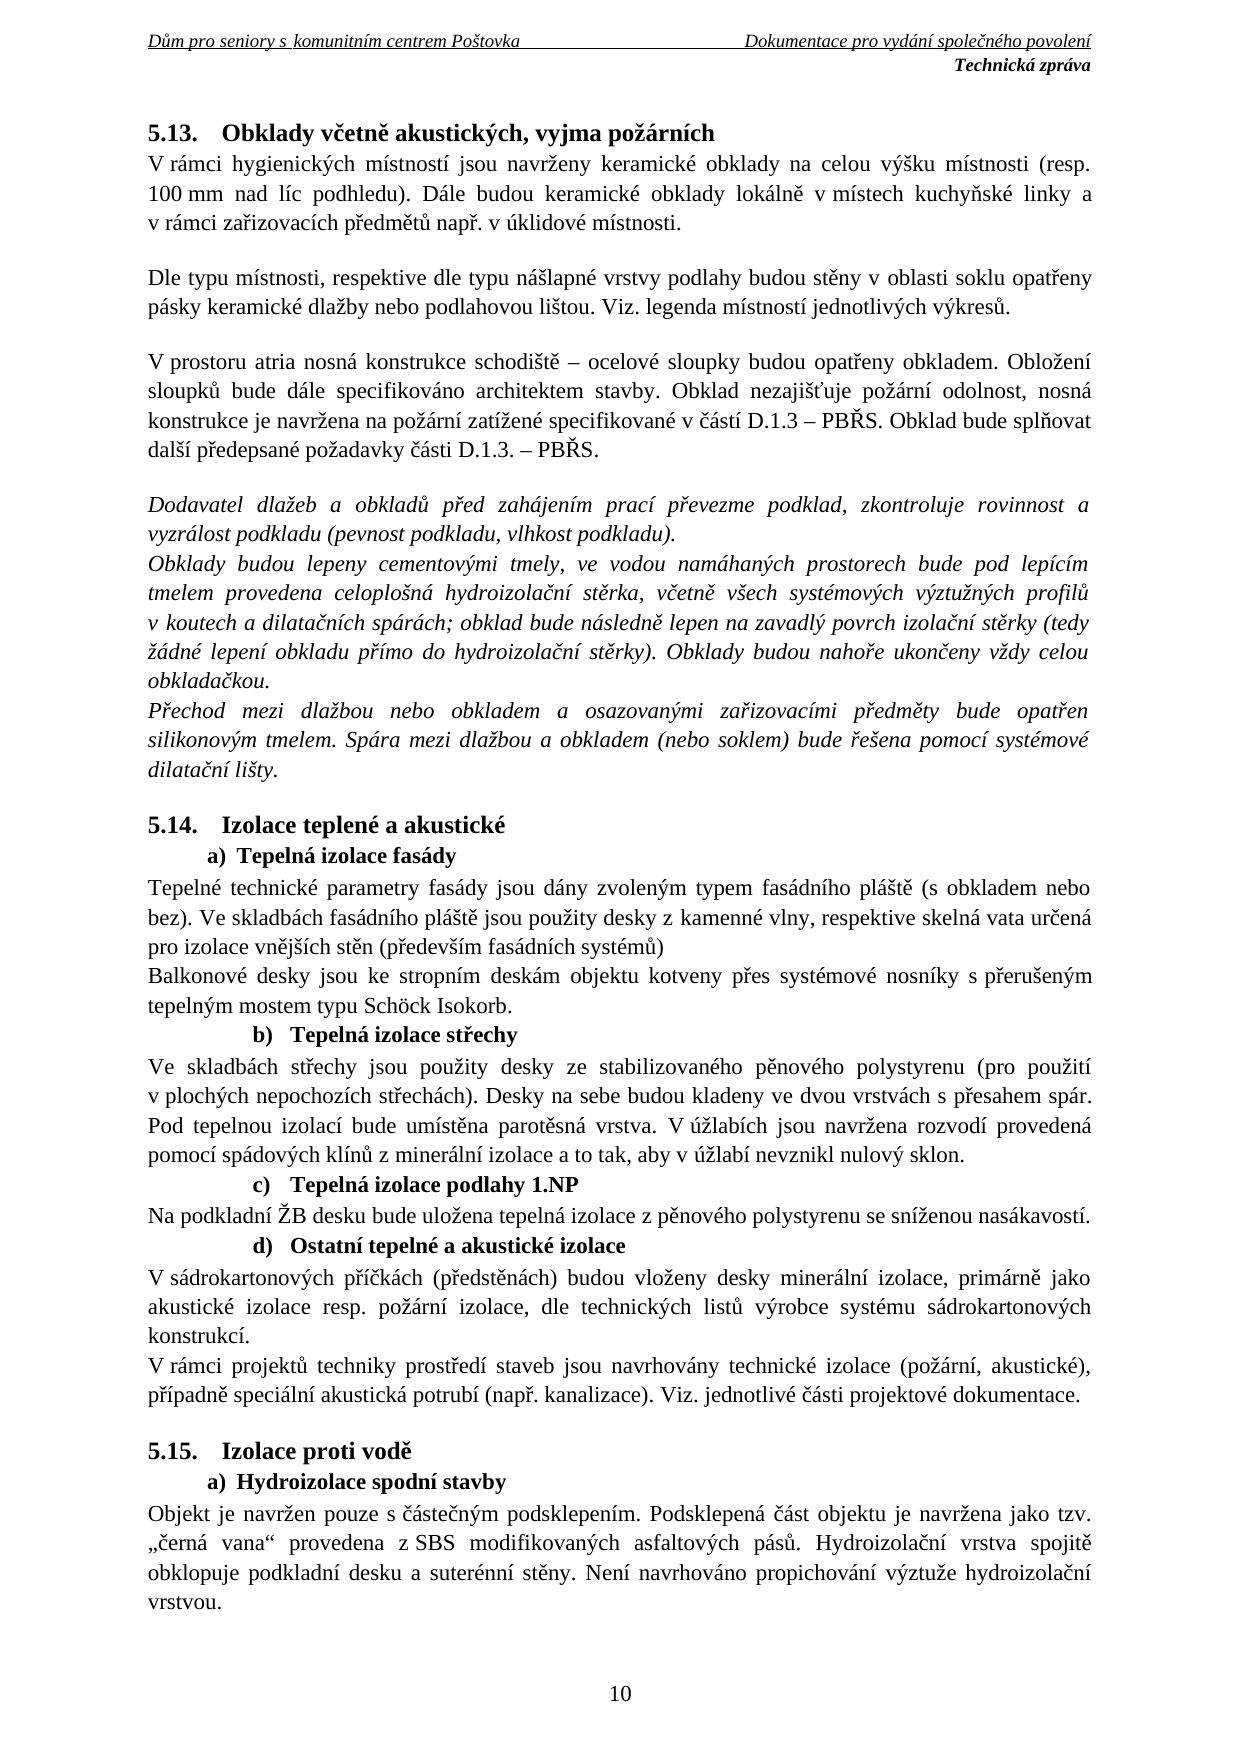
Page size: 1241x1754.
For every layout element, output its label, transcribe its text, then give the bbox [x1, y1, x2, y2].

text Přechod mezi dlažbou nebo obkladem a osazovanými zařizovacími předměty bude opatřen silikonovým tmelem. Spára mezi dlažbou a obkladem (nebo soklem) bude řešena pomocí systémové dilatační lišty. [148, 697, 1092, 782]
text V sádrokartonových příčkách (předstěnách) budou vloženy desky minerální izolace, primárně jako akustické izolace resp. požární izolace, dle technických listů výrobce systému sádrokartonových konstrukcí. [148, 1264, 1092, 1349]
text 5.14. Izolace teplené a akustické [148, 810, 1092, 839]
text Na podkladní ŽB desku bude uložena tepelná izolace z pěnového polystyrenu se sníženou nasákavostí. [148, 1203, 1092, 1229]
text V rámci projektů techniky prostředí staveb jsou navrhovány technické izolace (požární, akustické), případně speciální akustická potrubí (např. kanalizace). Viz. jednotlivé části projektové dokumentace. [148, 1352, 1092, 1408]
text Ve skladbách střechy jsou použity desky ze stabilizovaného pěnového polystyrenu (pro použití v plochých nepochozích střechách). Desky na sebe budou kladeny ve dvou vrstvách s přesahem spár. Pod tepelnou izolací bude umístěna parotěsná vrstva. V úžlabích jsou navržena rozvodí provedená pomocí spádových klínů z minerální izolace a to tak, aby v úžlabí nevznikl nulový sklon. [148, 1053, 1092, 1168]
text Tepelné technické parametry fasády jsou dány zvoleným typem fasádního pláště (s obkladem nebo bez). Ve skladbách fasádního pláště jsou použity desky z kamenné vlny, respektive skelná vata určená pro izolace vnějších stěn (především fasádních systémů) [148, 874, 1092, 959]
text Tepelná izolace střechy [252, 1022, 1092, 1048]
text V prostoru atria nosná konstrukce schodiště – ocelové sloupky budou opatřeny obkladem. Obložení sloupků bude dále specifikováno architektem stavby. Obklad nezajišťuje požární odolnost, nosná konstrukce je navržena na požární zatížené specifikované v částí D.1.3 – PBŘS. Obklad bude splňovat další předepsané požadavky části D.1.3. – PBŘS. [148, 348, 1092, 462]
list Hydroizolace spodní stavby [207, 1468, 1092, 1494]
text 5.13. Obklady včetně akustických, vyjma požárních [148, 118, 1092, 147]
text 5.15. Izolace proti vodě [148, 1436, 1092, 1465]
text Obklady budou lepeny cementovými tmely, ve vodou namáhaných prostorech bude pod lepícím tmelem provedena celoplošná hydroizolační stěrka, včetně všech systémových výztužných profilů v koutech a dilatačních spárách; obklad bude následně lepen na zavadlý povrch izolační stěrky (tedy žádné lepení obkladu přímo do hydroizolační stěrky). Obklady budou nahoře ukončeny vždy celou obkladačkou. [148, 549, 1092, 694]
text Objekt je navržen pouze s částečným podsklepením. Podsklepená část objektu je navržena jako tzv. „černá vana“ provedena z SBS modifikovaných asfaltových pásů. Hydroizolační vrstva spojitě obklopuje podkladní desku a suterénní stěny. Není navrhováno propichování výztuže hydroizolační vrstvou. [148, 1500, 1092, 1614]
text V rámci hygienických místností jsou navrženy keramické obklady na celou výšku místnosti (resp. 100 mm nad líc podhledu). Dále budou keramické obklady lokálně v místech kuchyňské linky a v rámci zařizovacích předmětů např. v úklidové místnosti. [148, 150, 1092, 236]
text Tepelná izolace podlahy 1.NP [252, 1171, 1092, 1197]
text Dle typu místnosti, respektive dle typu nášlapné vrstvy podlahy budou stěny v oblasti soklu opatřeny pásky keramické dlažby nebo podlahovou lištou. Viz. legenda místností jednotlivých výkresů. [148, 264, 1092, 319]
text Dodavatel dlažeb a obkladů před zahájením prací převezme podklad, zkontroluje rovinnost a vyzrálost podkladu (pevnost podkladu, vlhkost podkladu). [148, 491, 1092, 546]
text Ostatní tepelné a akustické izolace [252, 1232, 1092, 1258]
list Tepelná izolace fasády [207, 843, 1092, 869]
text Balkonové desky jsou ke stropním deskám objektu kotveny přes systémové nosníky s přerušeným tepelným mostem typu Schöck Isokorb. [148, 963, 1092, 1018]
